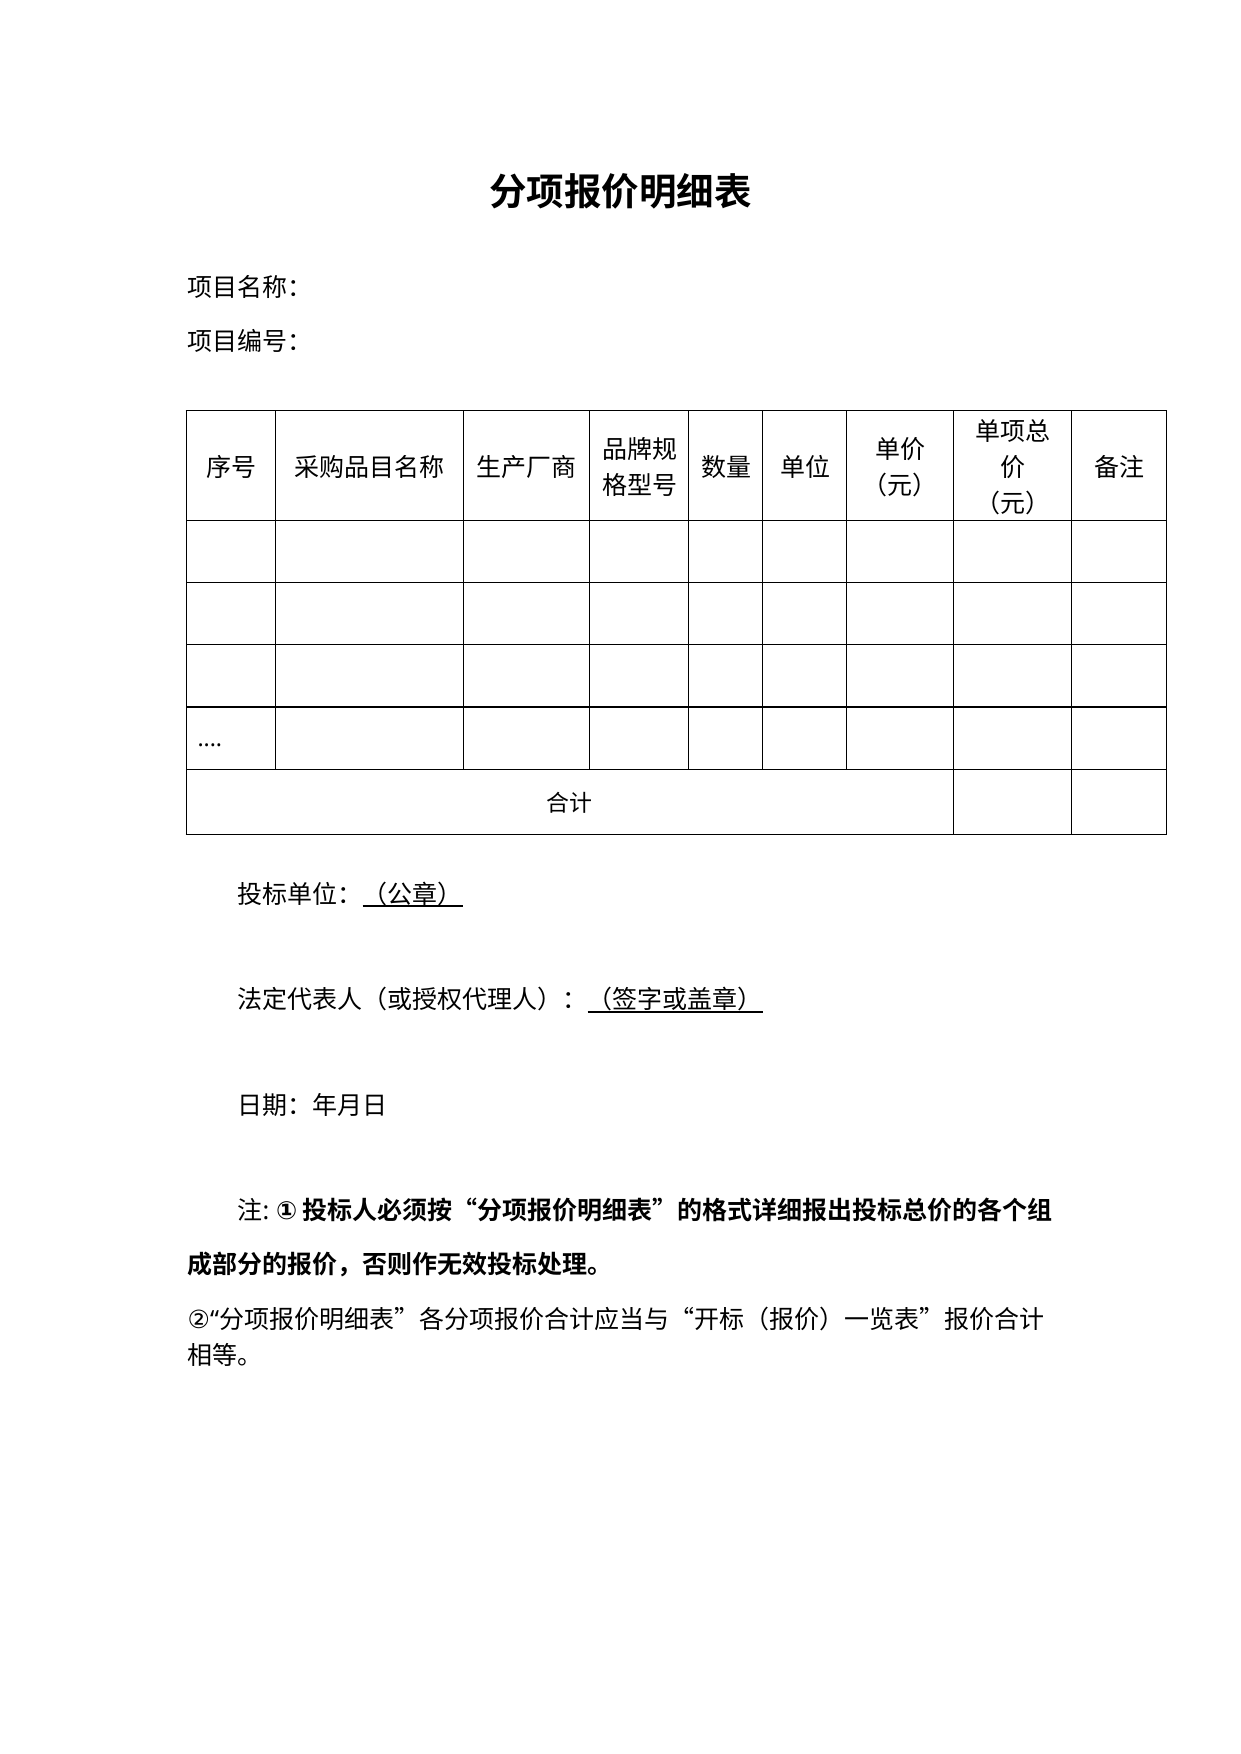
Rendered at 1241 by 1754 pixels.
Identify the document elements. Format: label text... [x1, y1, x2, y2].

table_header 单价（元） [847, 411, 953, 520]
table_cell [187, 521, 275, 582]
text 投标单位：（公章） [187, 874, 1053, 911]
table_cell [464, 583, 589, 644]
table_cell [464, 521, 589, 582]
text 项目编号： [187, 322, 1053, 358]
table_cell [954, 708, 1071, 769]
table_cell [954, 645, 1071, 706]
table_cell [1072, 708, 1166, 769]
table_cell [590, 708, 688, 769]
table_cell [763, 645, 846, 706]
table_cell [847, 521, 953, 582]
table_cell [689, 521, 762, 582]
table_cell [464, 708, 589, 769]
table_cell [276, 583, 463, 644]
text ②“分项报价明细表”各分项报价合计应当与“开标（报价）一览表”报价合计相等。 [187, 1299, 1053, 1372]
table_cell [590, 645, 688, 706]
table_cell [763, 521, 846, 582]
table_header 备注 [1072, 411, 1166, 520]
table_cell [954, 770, 1071, 834]
table_cell [847, 583, 953, 644]
text 分项报价明细表 [187, 162, 1053, 216]
table_header 品牌规格型号 [590, 411, 688, 520]
text 注: ①投标人必须按“分项报价明细表”的格式详细报出投标总价的各个组成部分的报价，否则作无效投标处理。 [187, 1191, 1053, 1281]
table_cell [1072, 521, 1166, 582]
table_cell [1072, 645, 1166, 706]
table_cell [689, 645, 762, 706]
table_cell [689, 708, 762, 769]
text 项目名称： [187, 267, 1053, 303]
table_cell [590, 583, 688, 644]
table_cell [464, 645, 589, 706]
table_cell [187, 583, 275, 644]
table_cell [590, 521, 688, 582]
table_cell [954, 521, 1071, 582]
table_cell [763, 583, 846, 644]
table_cell [763, 708, 846, 769]
table_header 数量 [689, 411, 762, 520]
table_cell [689, 583, 762, 644]
table_cell [276, 708, 463, 769]
table_cell [276, 645, 463, 706]
table_cell [847, 645, 953, 706]
table_header 单项总价（元） [954, 411, 1071, 520]
table_cell [1072, 583, 1166, 644]
table_cell [954, 583, 1071, 644]
table_header 单位 [763, 411, 846, 520]
table_header 采购品目名称 [276, 411, 463, 520]
table_cell 合计 [187, 770, 953, 834]
table_cell [1072, 770, 1166, 834]
table_header 序号 [187, 411, 275, 520]
text 日期：年月日 [187, 1085, 1053, 1121]
text 法定代表人（或授权代理人）：（签字或盖章） [187, 980, 1053, 1016]
table_cell [276, 521, 463, 582]
table_cell [847, 708, 953, 769]
table_cell [187, 645, 275, 706]
table_header 生产厂商 [464, 411, 589, 520]
table_cell .... [187, 708, 275, 769]
